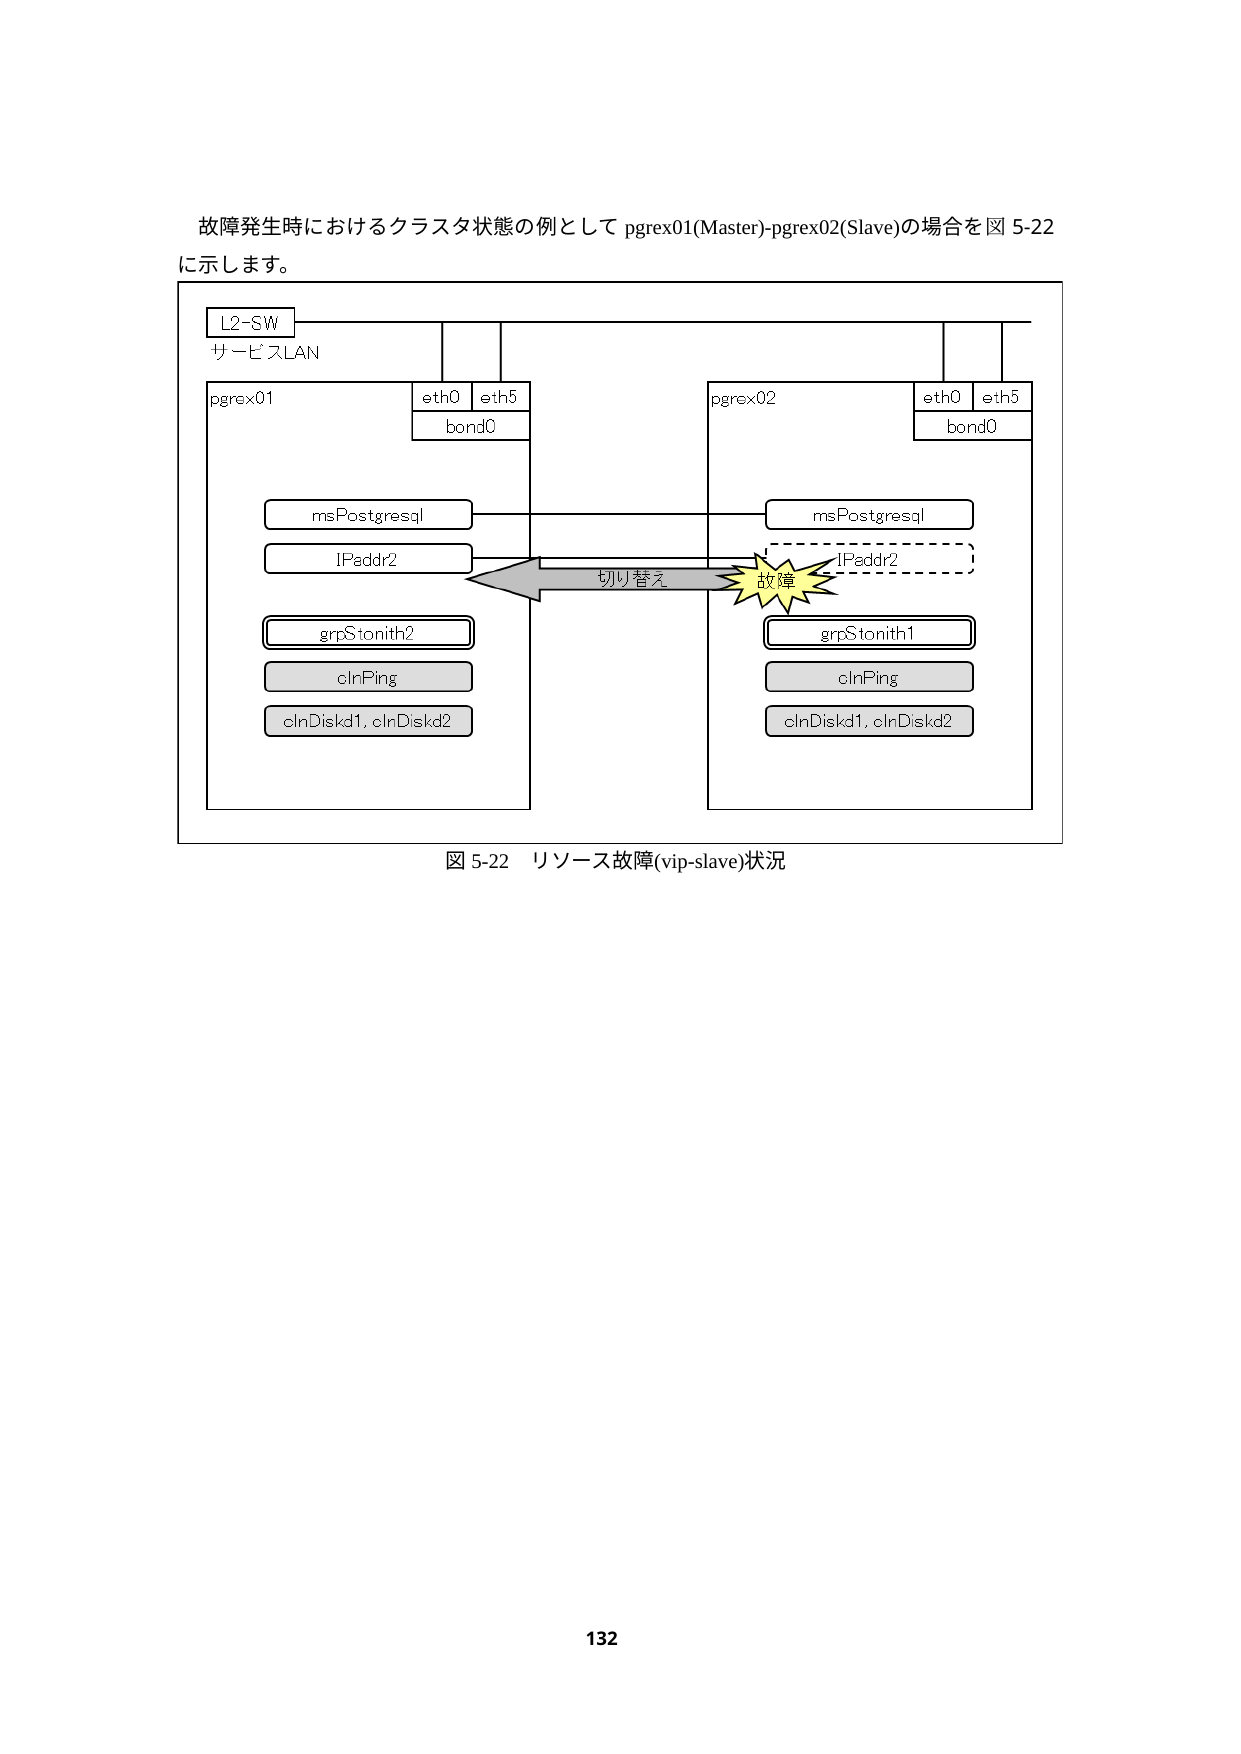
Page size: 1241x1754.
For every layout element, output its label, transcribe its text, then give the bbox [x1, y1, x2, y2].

picture [177, 281, 1063, 844]
text 図 5-18 リソース故障(vip-slave)状況 [177, 844, 1054, 874]
text 故障発生時におけるクラスタ状態の例としてpgrex01(Master)-pgrex02(Slave)の場合を図 5-18に示します。 [177, 207, 1054, 281]
